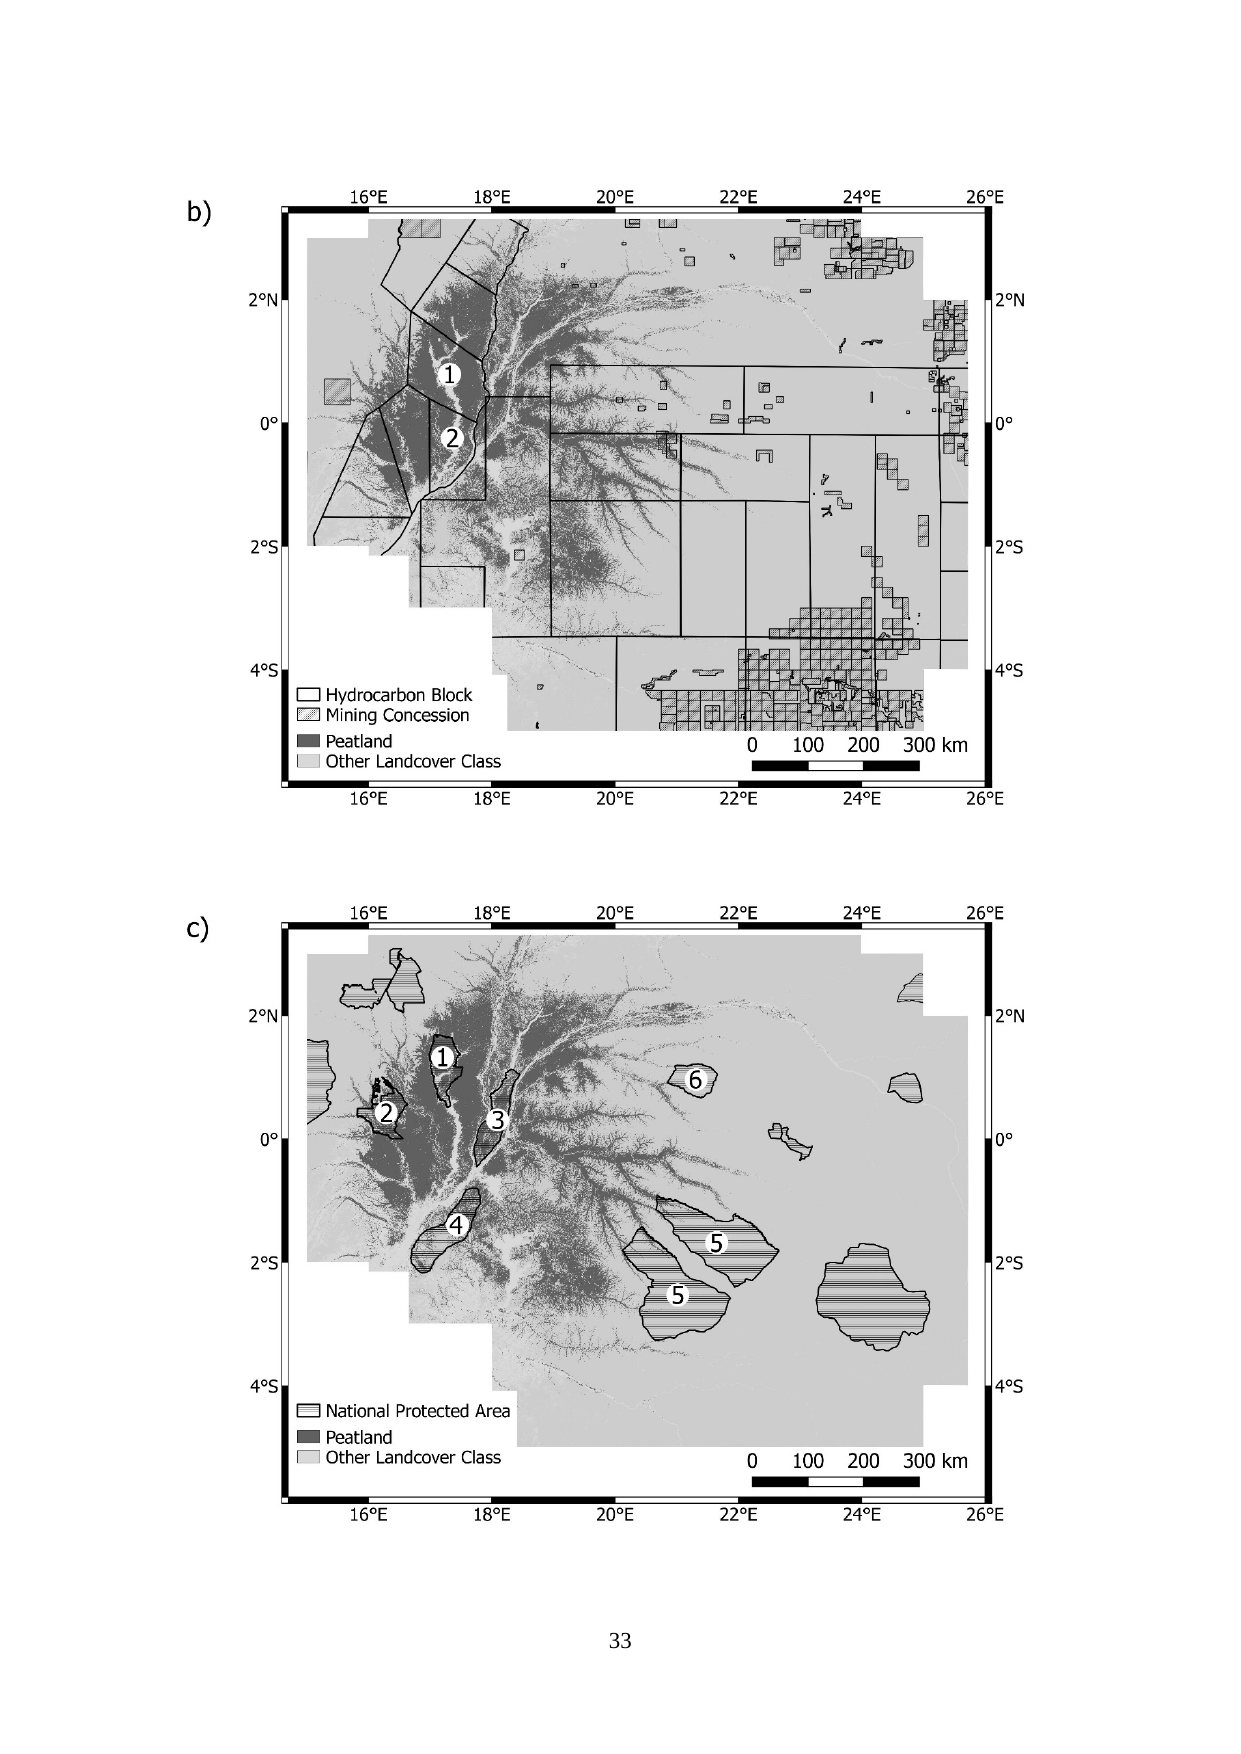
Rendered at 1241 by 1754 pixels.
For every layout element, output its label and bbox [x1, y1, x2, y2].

picture [161, 878, 1091, 1544]
table_cell [150, 150, 1090, 866]
table_cell [150, 866, 1090, 1582]
picture [161, 162, 1091, 828]
